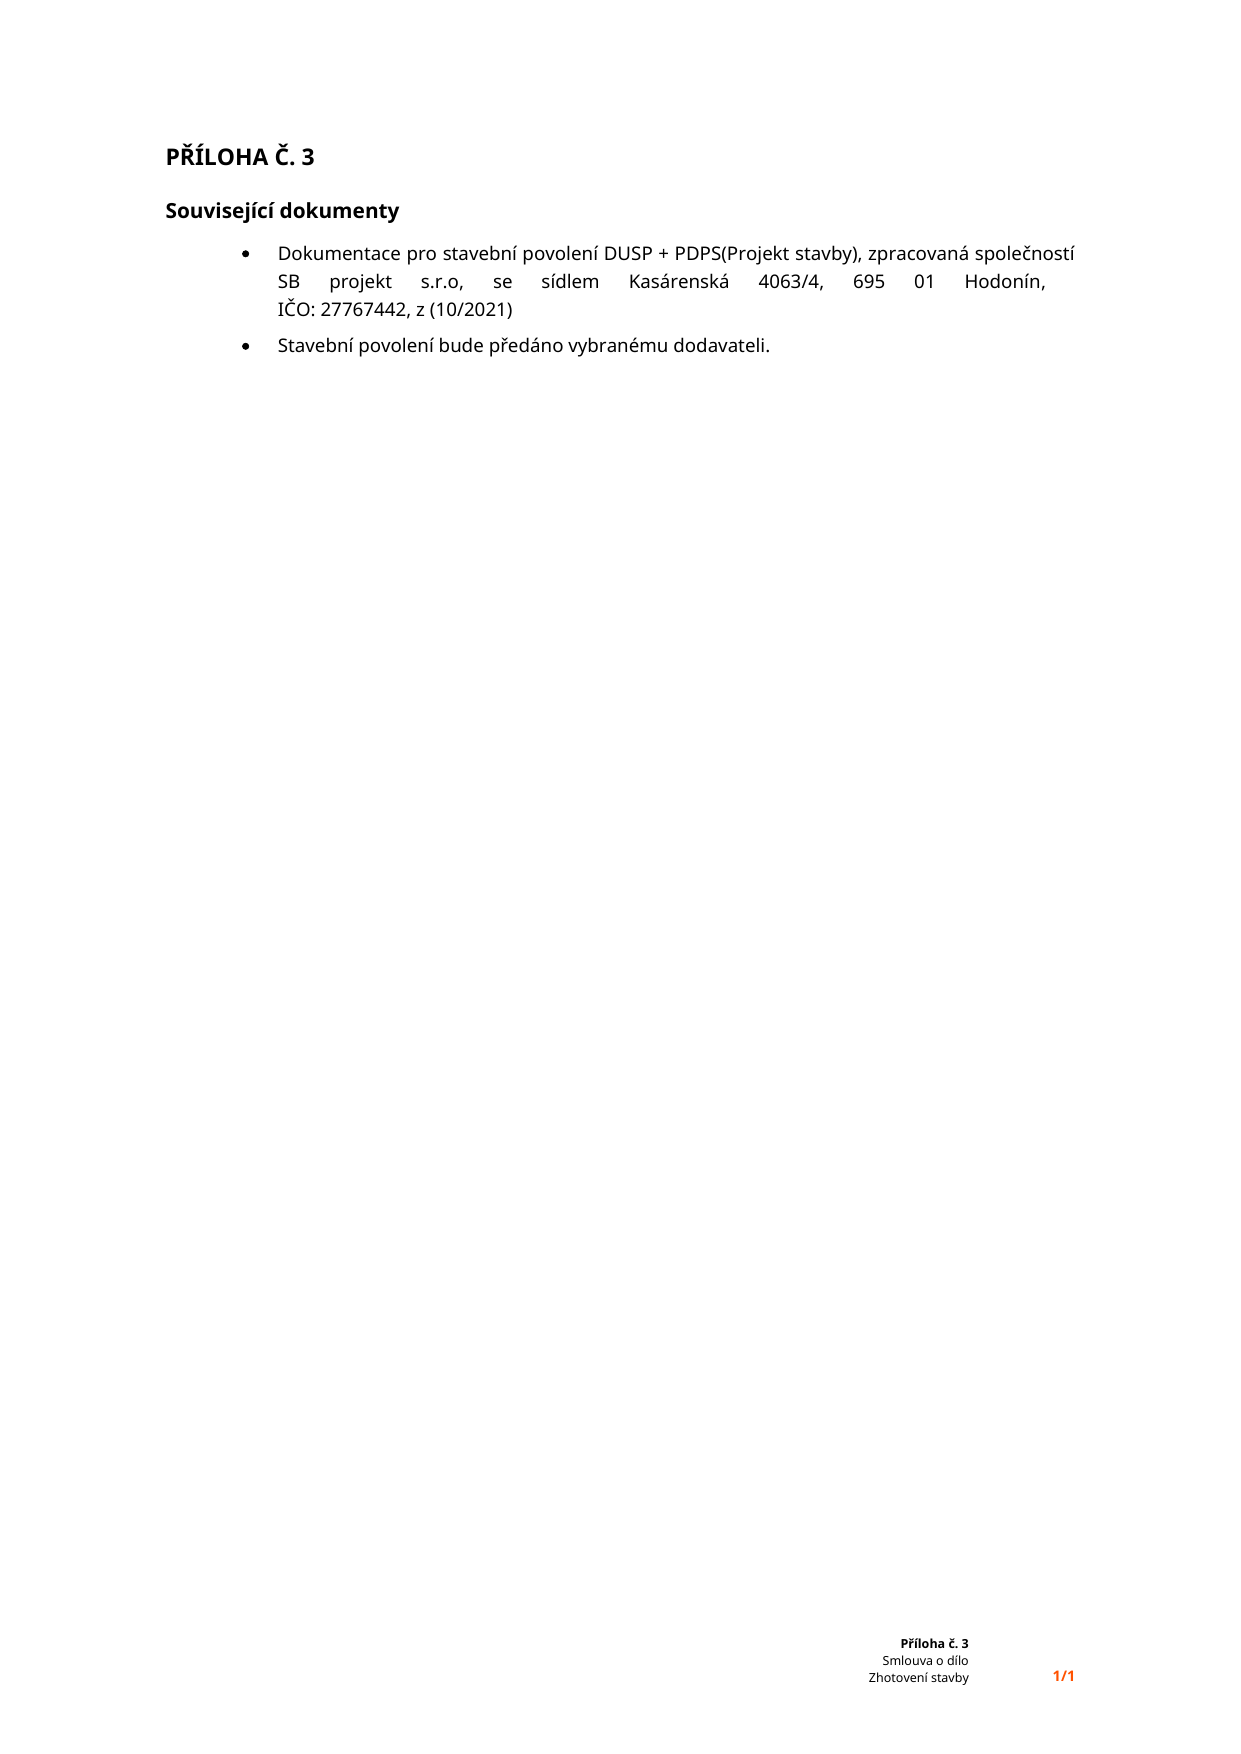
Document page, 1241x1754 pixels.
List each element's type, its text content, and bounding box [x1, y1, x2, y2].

text Související dokumenty [165, 197, 1075, 225]
text Příloha č. 3 [165, 141, 1075, 173]
list Stavební povolení bude předáno vybranému dodavateli. [242, 333, 1075, 358]
list Dokumentace pro stavební povolení DUSP + PDPS(Projekt stavby), zpracovaná společností SB projekt s.r.o, se sídlem Kasárenská 4063/4, 695 01 Hodonín, IČO: 27767442, z (10/2021) [242, 240, 1075, 322]
